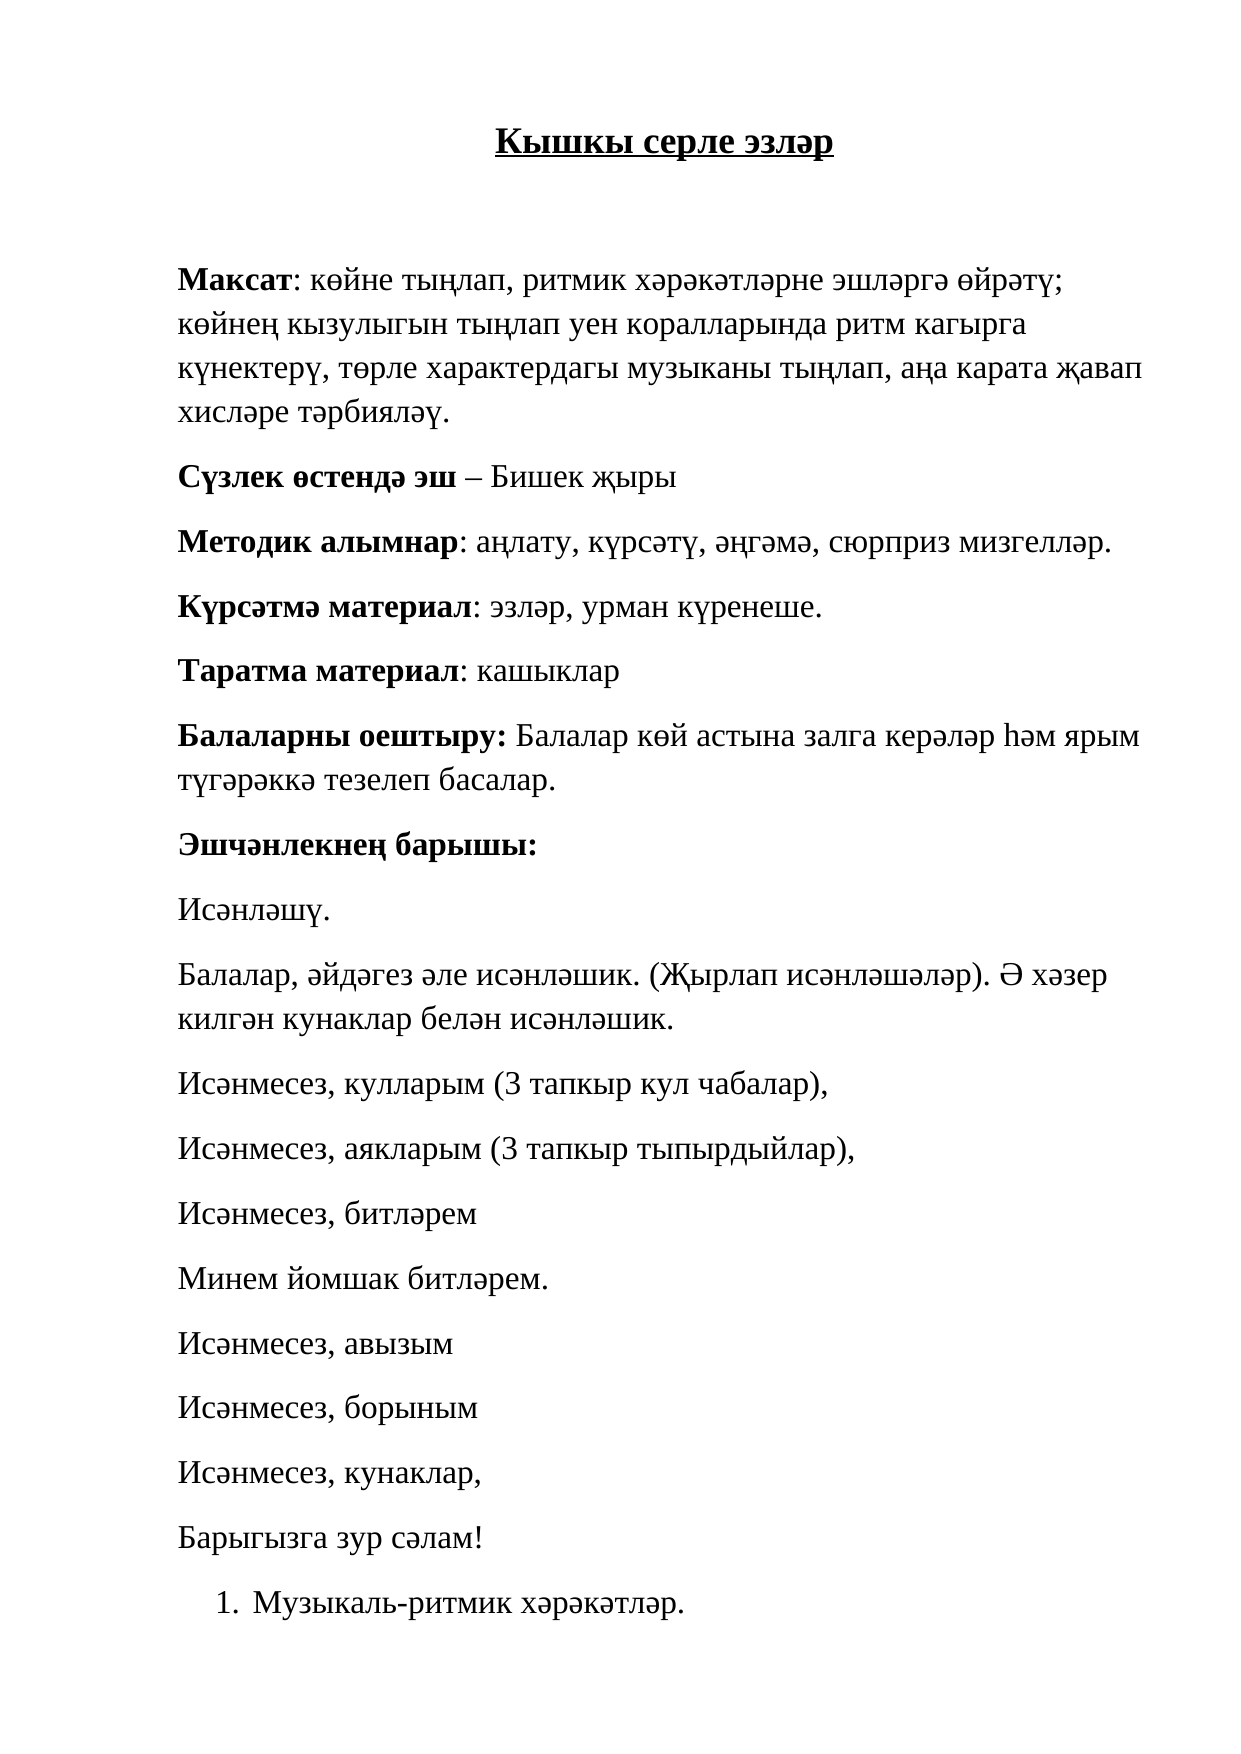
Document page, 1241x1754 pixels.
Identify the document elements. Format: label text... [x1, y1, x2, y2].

text Таратма материал: кашыклар [177, 651, 1152, 689]
text Барыгызга зур сәлам! [177, 1518, 1152, 1556]
text Минем йомшак битләрем. [177, 1258, 1152, 1296]
text Исәнмесез, кунаклар, [177, 1453, 1152, 1491]
text Исәнмесез, кулларым (3 тапкыр кул чабалар), [177, 1063, 1152, 1102]
text Исәнмесез, битләрем [177, 1193, 1152, 1231]
text Эшчәнлекнең барышы: [177, 824, 1152, 863]
list Музыкаль-ритмик хәрәкәтләр. [215, 1582, 1152, 1621]
text Методик алымнар: аңлату, күрсәтү, әңгәмә, сюрприз мизгелләр. [177, 521, 1152, 559]
text Балаларны оештыру: Балалар көй астына залга керәләр һәм ярым түгәрәккә тезелеп басалар. [177, 716, 1152, 798]
text Максат: көйне тыңлап, ритмик хәрәкәтләрне эшләргә өйрәтү; көйнең кызулыгын тыңлап уен коралларында ритм кагырга күнектерү, төрле характердагы музыканы тыңлап, аңа карата җавап хисләре тәрбияләү. [177, 259, 1152, 429]
text Кышкы серле эзләр [177, 118, 1152, 161]
text Күрсәтмә материал: эзләр, урман күренеше. [177, 586, 1152, 624]
text Сүзлек өстендә эш – Бишек җыры [177, 456, 1152, 494]
text Балалар, әйдәгез әле исәнләшик. (Җырлап исәнләшәләр). Ә хәзер килгән кунаклар белән исәнләшик. [177, 954, 1152, 1037]
text Исәнләшү. [177, 889, 1152, 928]
text Исәнмесез, аякларым (3 тапкыр тыпырдыйлар), [177, 1128, 1152, 1167]
text Исәнмесез, борыным [177, 1388, 1152, 1426]
text Исәнмесез, авызым [177, 1323, 1152, 1361]
